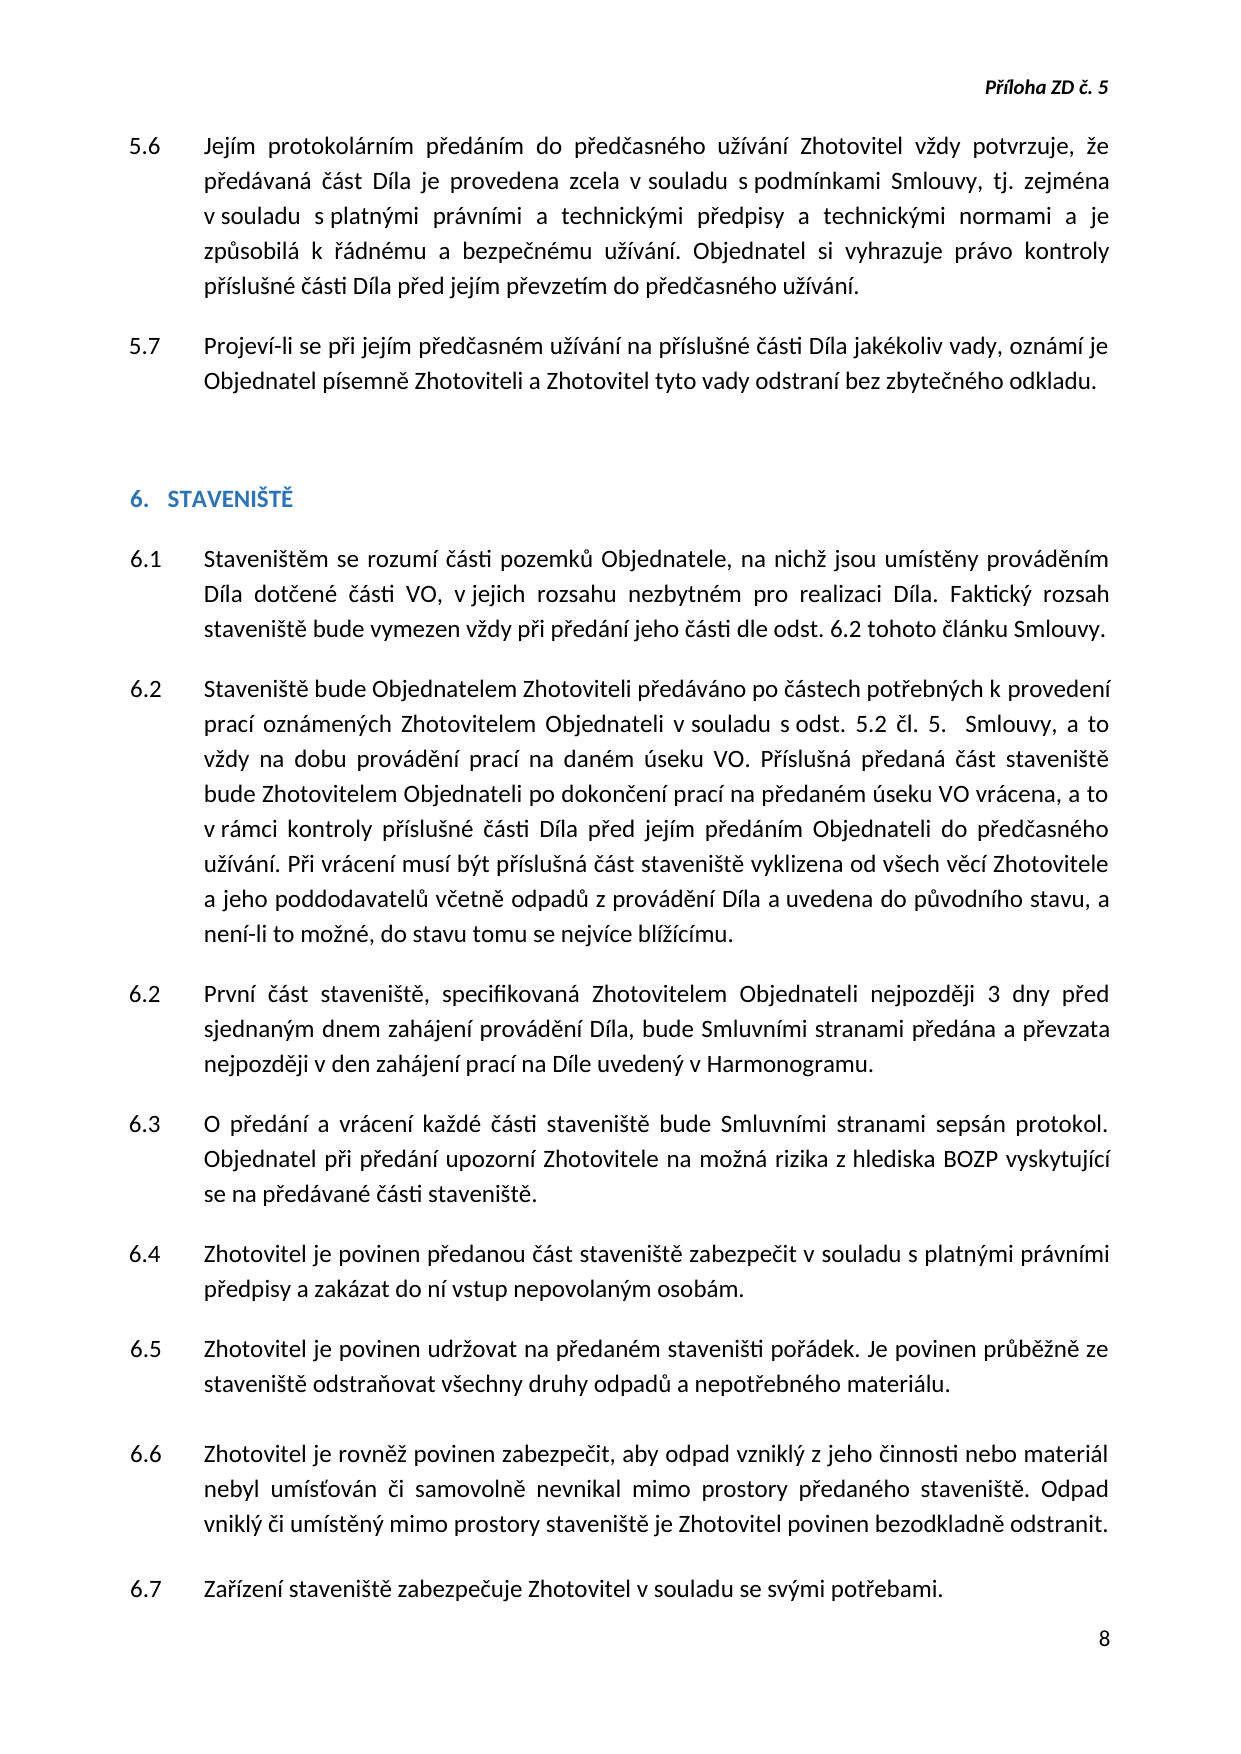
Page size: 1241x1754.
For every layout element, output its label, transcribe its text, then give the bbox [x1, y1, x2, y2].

list Zhotovitel je rovněž povinen zabezpečit, aby odpad vzniklý z jeho činnosti nebo materiál nebyl umísťován či samovolně nevnikal mimo prostory předaného staveniště. Odpad vniklý či umístěný mimo prostory staveniště je Zhotovitel povinen bezodkladně odstranit. [130, 1438, 1110, 1538]
list Projeví-li se při jejím předčasném užívání na příslušné části Díla jakékoliv vady, oznámí je Objednatel písemně Zhotoviteli a Zhotovitel tyto vady odstraní bez zbytečného odkladu. [129, 330, 1110, 395]
list STAVENIŠTĚ [130, 483, 1110, 513]
list Zhotovitel je povinen udržovat na předaném staveništi pořádek. Je povinen průběžně ze staveniště odstraňovat všechny druhy odpadů a nepotřebného materiálu. [130, 1333, 1110, 1398]
text 6.2 Staveniště bude Objednatelem Zhotoviteli předáváno po částech potřebných k provedení prací oznámených Zhotovitelem Objednateli v souladu s odst. 5.2 čl. 5. Smlouvy, a to vždy na dobu provádění prací na daném úseku VO. Příslušná předaná část staveniště bude Zhotovitelem Objednateli po dokončení prací na předaném úseku VO vrácena, a to v rámci kontroly příslušné části Díla před jejím předáním Objednateli do předčasného užívání. Při vrácení musí být příslušná část staveniště vyklizena od všech věcí Zhotovitele a jeho poddodavatelů včetně odpadů z provádění Díla a uvedena do původního stavu, a není-li to možné, do stavu tomu se nejvíce blížícímu. [130, 673, 1110, 948]
list Zařízení staveniště zabezpečuje Zhotovitel v souladu se svými potřebami. [130, 1573, 1110, 1604]
list Jejím protokolárním předáním do předčasného užívání Zhotovitel vždy potvrzuje, že předávaná část Díla je provedena zcela v souladu s podmínkami Smlouvy, tj. zejména v souladu s platnými právními a technickými předpisy a technickými normami a je způsobilá k řádnému a bezpečnému užívání. Objednatel si vyhrazuje právo kontroly příslušné části Díla před jejím převzetím do předčasného užívání. [129, 130, 1110, 300]
list O předání a vrácení každé části staveniště bude Smluvními stranami sepsán protokol. Objednatel při předání upozorní Zhotovitele na možná rizika z hlediska BOZP vyskytující se na předávané části staveniště. [129, 1108, 1110, 1208]
list Zhotovitel je povinen předanou část staveniště zabezpečit v souladu s platnými právními předpisy a zakázat do ní vstup nepovolaným osobám. [129, 1238, 1110, 1303]
list První část staveniště, specifikovaná Zhotovitelem Objednateli nejpozději 3 dny před sjednaným dnem zahájení provádění Díla, bude Smluvními stranami předána a převzata nejpozději v den zahájení prací na Díle uvedený v Harmonogramu. [129, 978, 1110, 1078]
list Staveništěm se rozumí části pozemků Objednatele, na nichž jsou umístěny prováděním Díla dotčené části VO, v jejich rozsahu nezbytném pro realizaci Díla. Faktický rozsah staveniště bude vymezen vždy při předání jeho části dle odst. 6.2 tohoto článku Smlouvy. [130, 543, 1110, 643]
